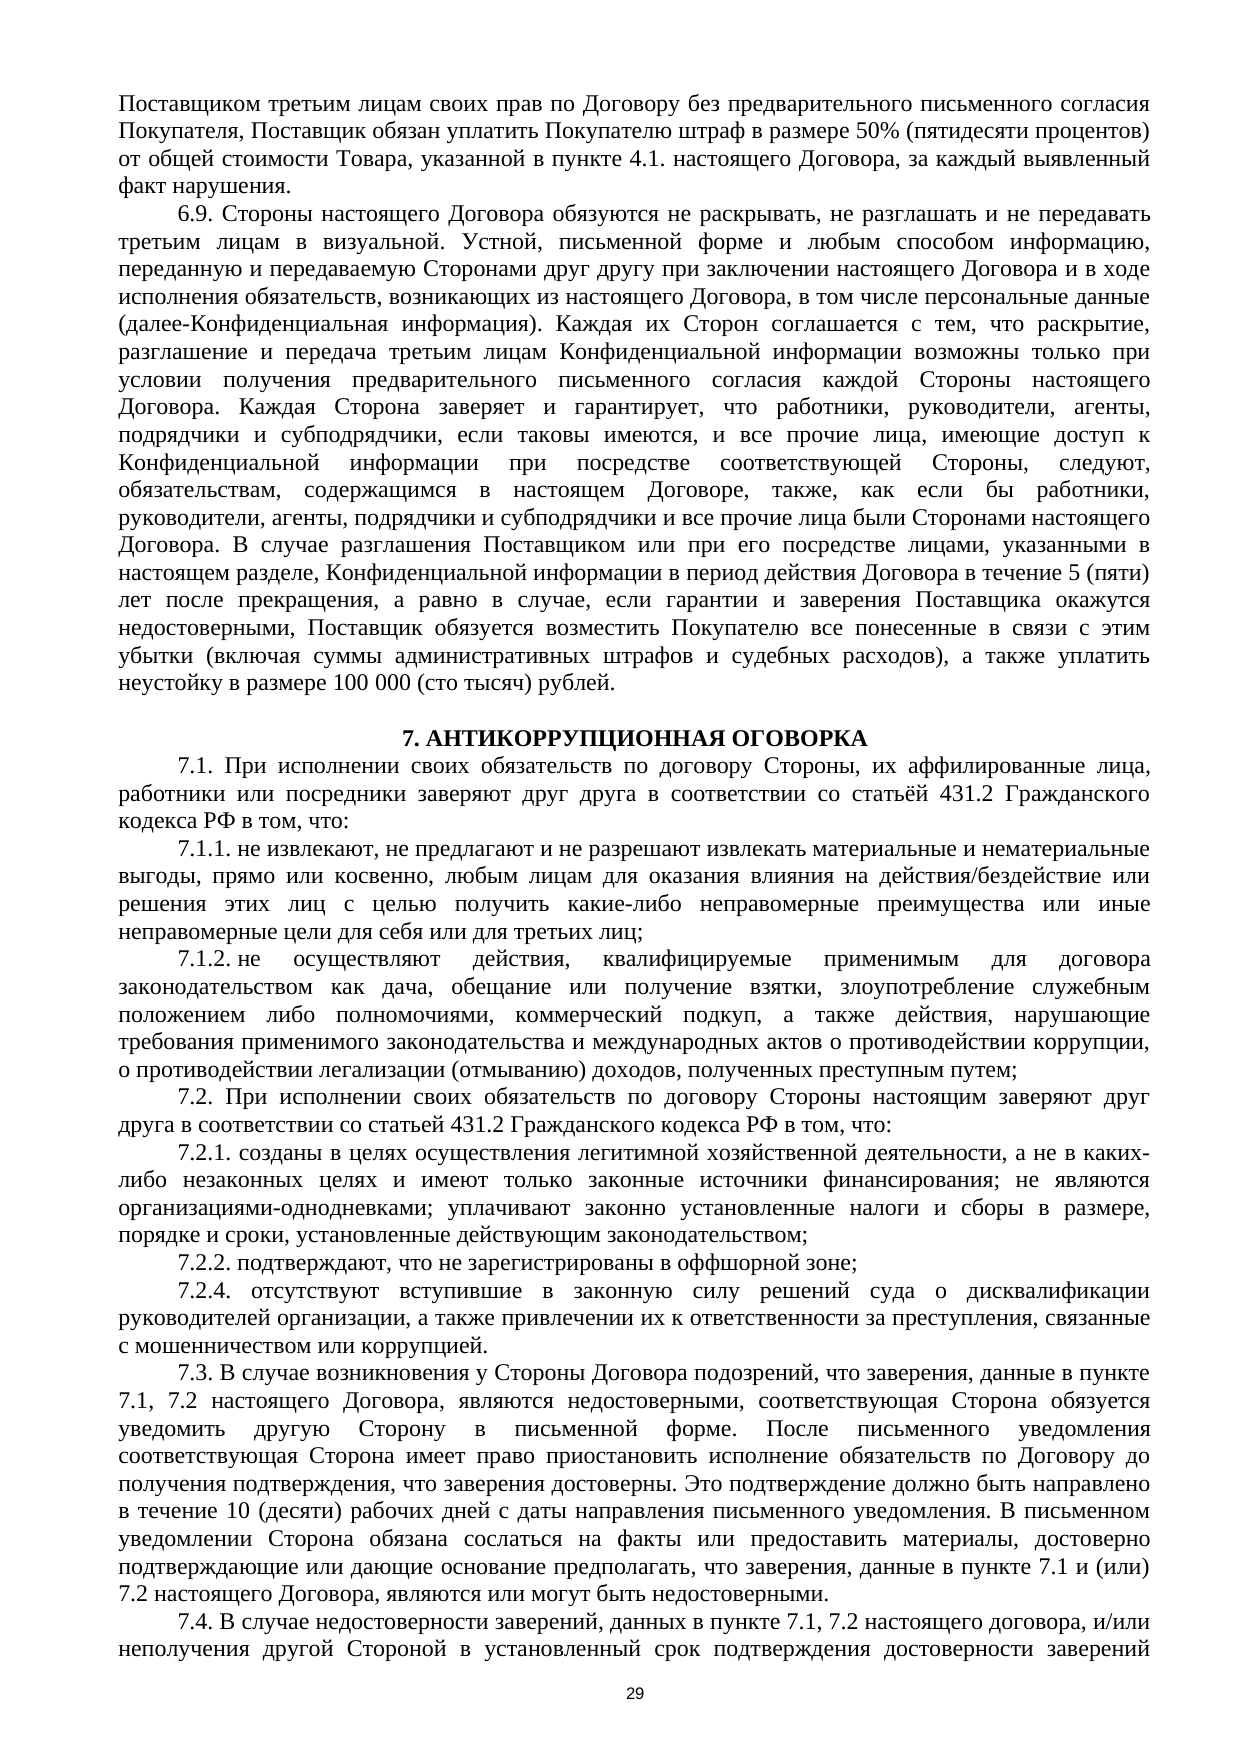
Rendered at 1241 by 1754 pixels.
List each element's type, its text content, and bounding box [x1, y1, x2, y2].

text 7. АНТИКОРРУПЦИОННАЯ ОГОВОРКА [118, 723, 1152, 751]
text 7.2. При исполнении своих обязательств по договору Стороны настоящим заверяют друг друга в соответствии со статьей 431.2 Гражданского кодекса РФ в том, что: [118, 1082, 1152, 1138]
text 7.2.1. созданы в целях осуществления легитимной хозяйственной деятельности, а не в каких-либо незаконных целях и имеют только законные источники финансирования; не являются организациями-однодневками; уплачивают законно установленные налоги и сборы в размере, порядке и сроки, установленные действующим законодательством; [118, 1138, 1152, 1248]
text 7.2.2. подтверждают, что не зарегистрированы в оффшорной зоне; [118, 1248, 1152, 1276]
text 7.2.4. отсутствуют вступившие в законную силу решений суда о дисквалификации руководителей организации, а также привлечении их к ответственности за преступления, связанные с мошенничеством или коррупцией. [118, 1276, 1152, 1358]
text 7.3. В случае возникновения у Стороны Договора подозрений, что заверения, данные в пункте 7.1, 7.2 настоящего Договора, являются недостоверными, соответствующая Сторона обязуется уведомить другую Сторону в письменной форме. После письменного уведомления соответствующая Сторона имеет право приостановить исполнение обязательств по Договору до получения подтверждения, что заверения достоверны. Это подтверждение должно быть направлено в течение 10 (десяти) рабочих дней с даты направления письменного уведомления. В письменном уведомлении Сторона обязана сослаться на факты или предоставить материалы, достоверно подтверждающие или дающие основание предполагать, что заверения, данные в пункте 7.1 и (или) 7.2 настоящего Договора, являются или могут быть недостоверными. [118, 1358, 1152, 1607]
text 7.1.2. не осуществляют действия, квалифицируемые применимым для договора законодательством как дача, обещание или получение взятки, злоупотребление служебным положением либо полномочиями, коммерческий подкуп, а также действия, нарушающие требования применимого законодательства и международных актов о противодействии коррупции, о противодействии легализации (отмыванию) доходов, полученных преступным путем; [118, 944, 1152, 1082]
text 6.9. Стороны настоящего Договора обязуются не раскрывать, не разглашать и не передавать третьим лицам в визуальной. Устной, письменной форме и любым способом информацию, переданную и передаваемую Сторонами друг другу при заключении настоящего Договора и в ходе исполнения обязательств, возникающих из настоящего Договора, в том числе персональные данные (далее-Конфиденциальная информация). Каждая их Сторон соглашается с тем, что раскрытие, разглашение и передача третьим лицам Конфиденциальной информации возможны только при условии получения предварительного письменного согласия каждой Стороны настоящего Договора. Каждая Сторона заверяет и гарантирует, что работники, руководители, агенты, подрядчики и субподрядчики, если таковы имеются, и все прочие лица, имеющие доступ к Конфиденциальной информации при посредстве соответствующей Стороны, следуют, обязательствам, содержащимся в настоящем Договоре, также, как если бы работники, руководители, агенты, подрядчики и субподрядчики и все прочие лица были Сторонами настоящего Договора. В случае разглашения Поставщиком или при его посредстве лицами, указанными в настоящем разделе, Конфиденциальной информации в период действия Договора в течение 5 (пяти) лет после прекращения, а равно в случае, если гарантии и заверения Поставщика окажутся недостоверными, Поставщик обязуется возместить Покупателю все понесенные в связи с этим убытки (включая суммы административных штрафов и судебных расходов), а также уплатить неустойку в размере 100 000 (сто тысяч) рублей. [118, 199, 1152, 696]
text 7.1. При исполнении своих обязательств по договору Стороны, их аффилированные лица, работники или посредники заверяют друг друга в соответствии со статьёй 431.2 Гражданского кодекса РФ в том, что: [118, 751, 1152, 834]
text 7.1.1. не извлекают, не предлагают и не разрешают извлекать материальные и нематериальные выгоды, прямо или косвенно, любым лицам для оказания влияния на действия/бездействие или решения этих лиц с целью получить какие-либо неправомерные преимущества или иные неправомерные цели для себя или для третьих лиц; [118, 834, 1152, 944]
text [118, 89, 1152, 199]
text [118, 1607, 1152, 1662]
